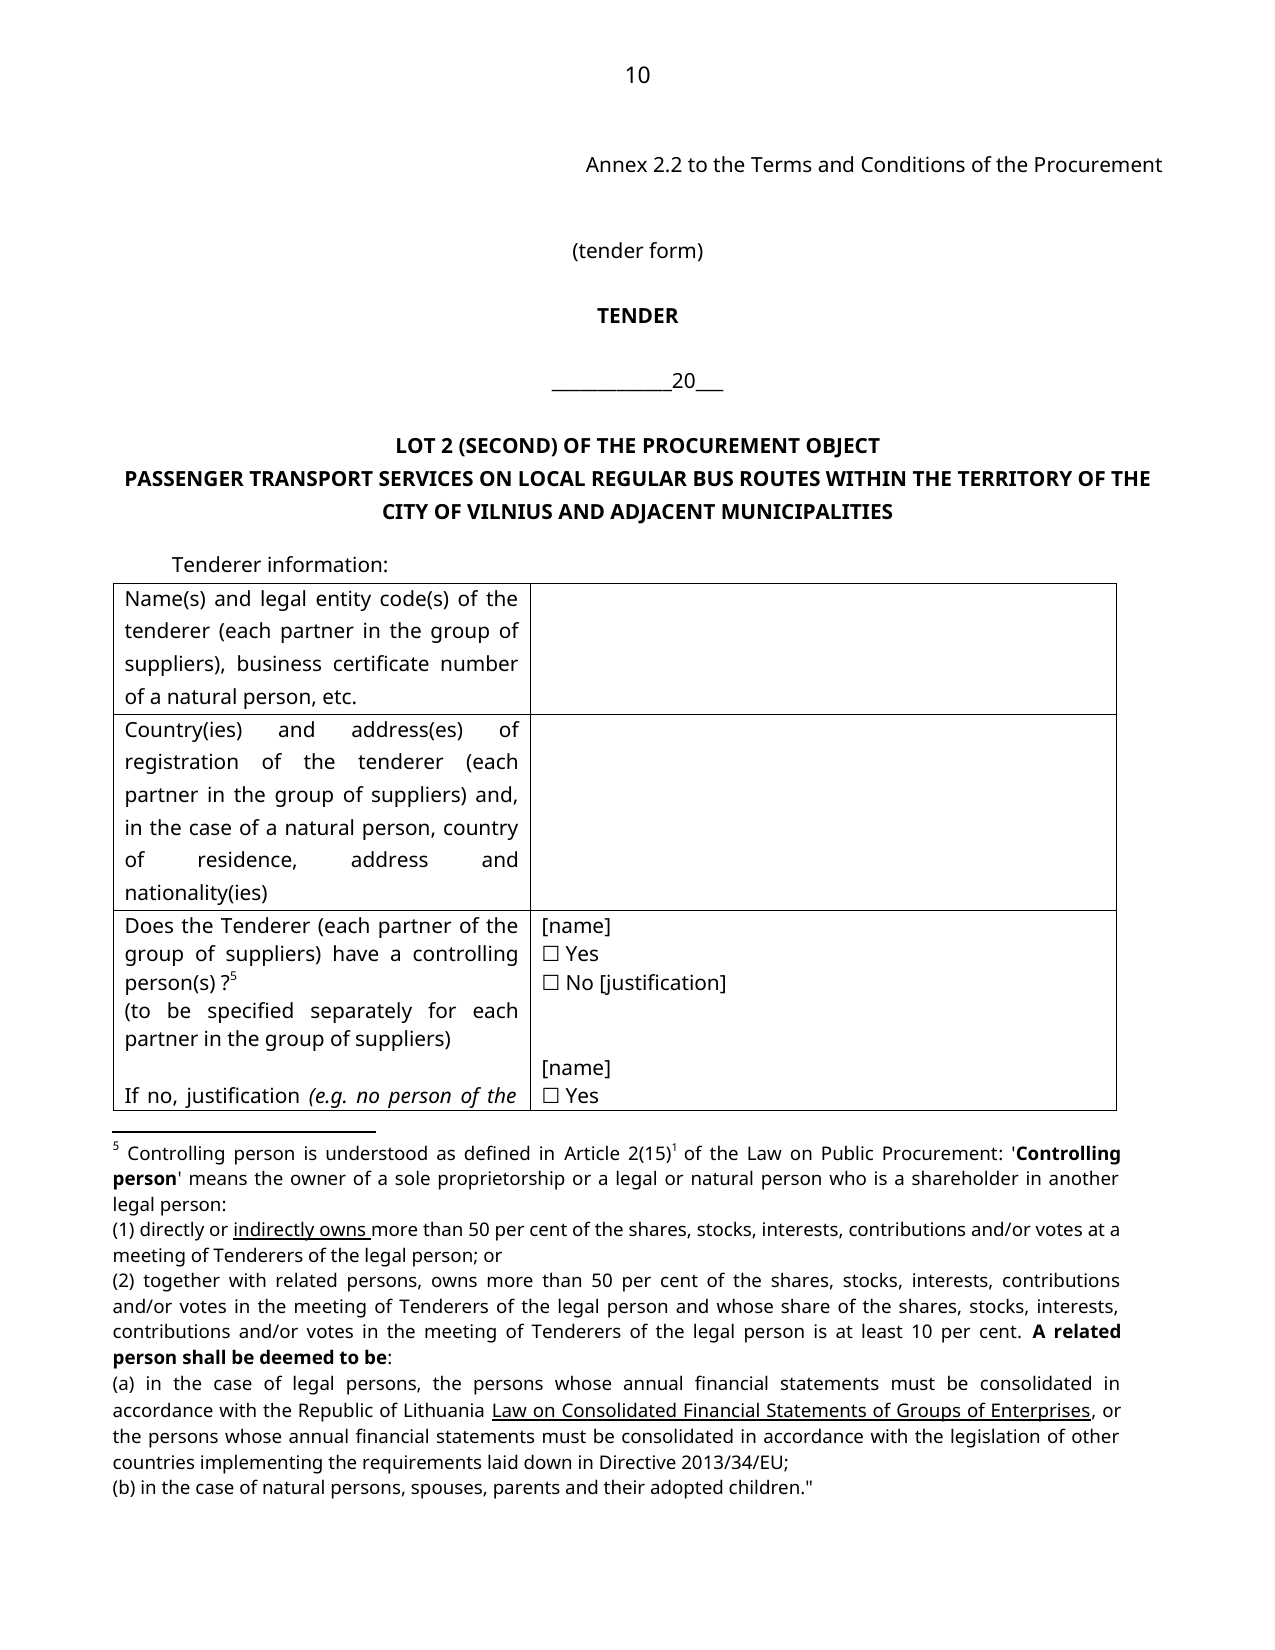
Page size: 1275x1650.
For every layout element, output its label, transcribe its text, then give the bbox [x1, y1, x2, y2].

text (tender form) [112, 236, 1162, 264]
text LOT 2 (SECOND) OF THE PROCUREMENT OBJECT [112, 432, 1162, 460]
table_cell [name] Yes No [justification] [name] Yes No [justification] [531, 911, 1116, 1110]
text TENDER [112, 301, 1162, 330]
text Annex 2.2 to the Terms and Conditions of the Procurement [112, 150, 1162, 178]
text PASSENGER TRANSPORT SERVICES ON LOCAL REGULAR BUS ROUTES WITHIN THE TERRITORY OF THE CITY OF VILNIUS AND ADJACENT MUNICIPALITIES [112, 464, 1162, 525]
table_cell [531, 715, 1116, 910]
table_cell Does the Tenderer (each partner of the group of suppliers) have a controlling person(s) ? (to be specified separately for each partner in the group of suppliers) If no, justification (e.g. no person of the Tenderer (legal person) owns, directly or indirectly, or together with related persons, more than 50 % of the shares, stocks, interests, contributions and/or votes in the meeting of Tenderers of the legal person (Tenderer company)) [114, 911, 530, 1110]
text Tenderer information: [112, 550, 1162, 579]
text _____________20___ [112, 366, 1162, 395]
table_header Name(s) and legal entity code(s) of the tenderer (each partner in the group of suppliers), business certificate number of a natural person, etc. [114, 584, 530, 714]
table_header [531, 584, 1116, 714]
table_cell Country(ies) and address(es) of registration of the tenderer (each partner in the group of suppliers) and, in the case of a natural person, country of residence, address and nationality(ies) [114, 715, 530, 910]
